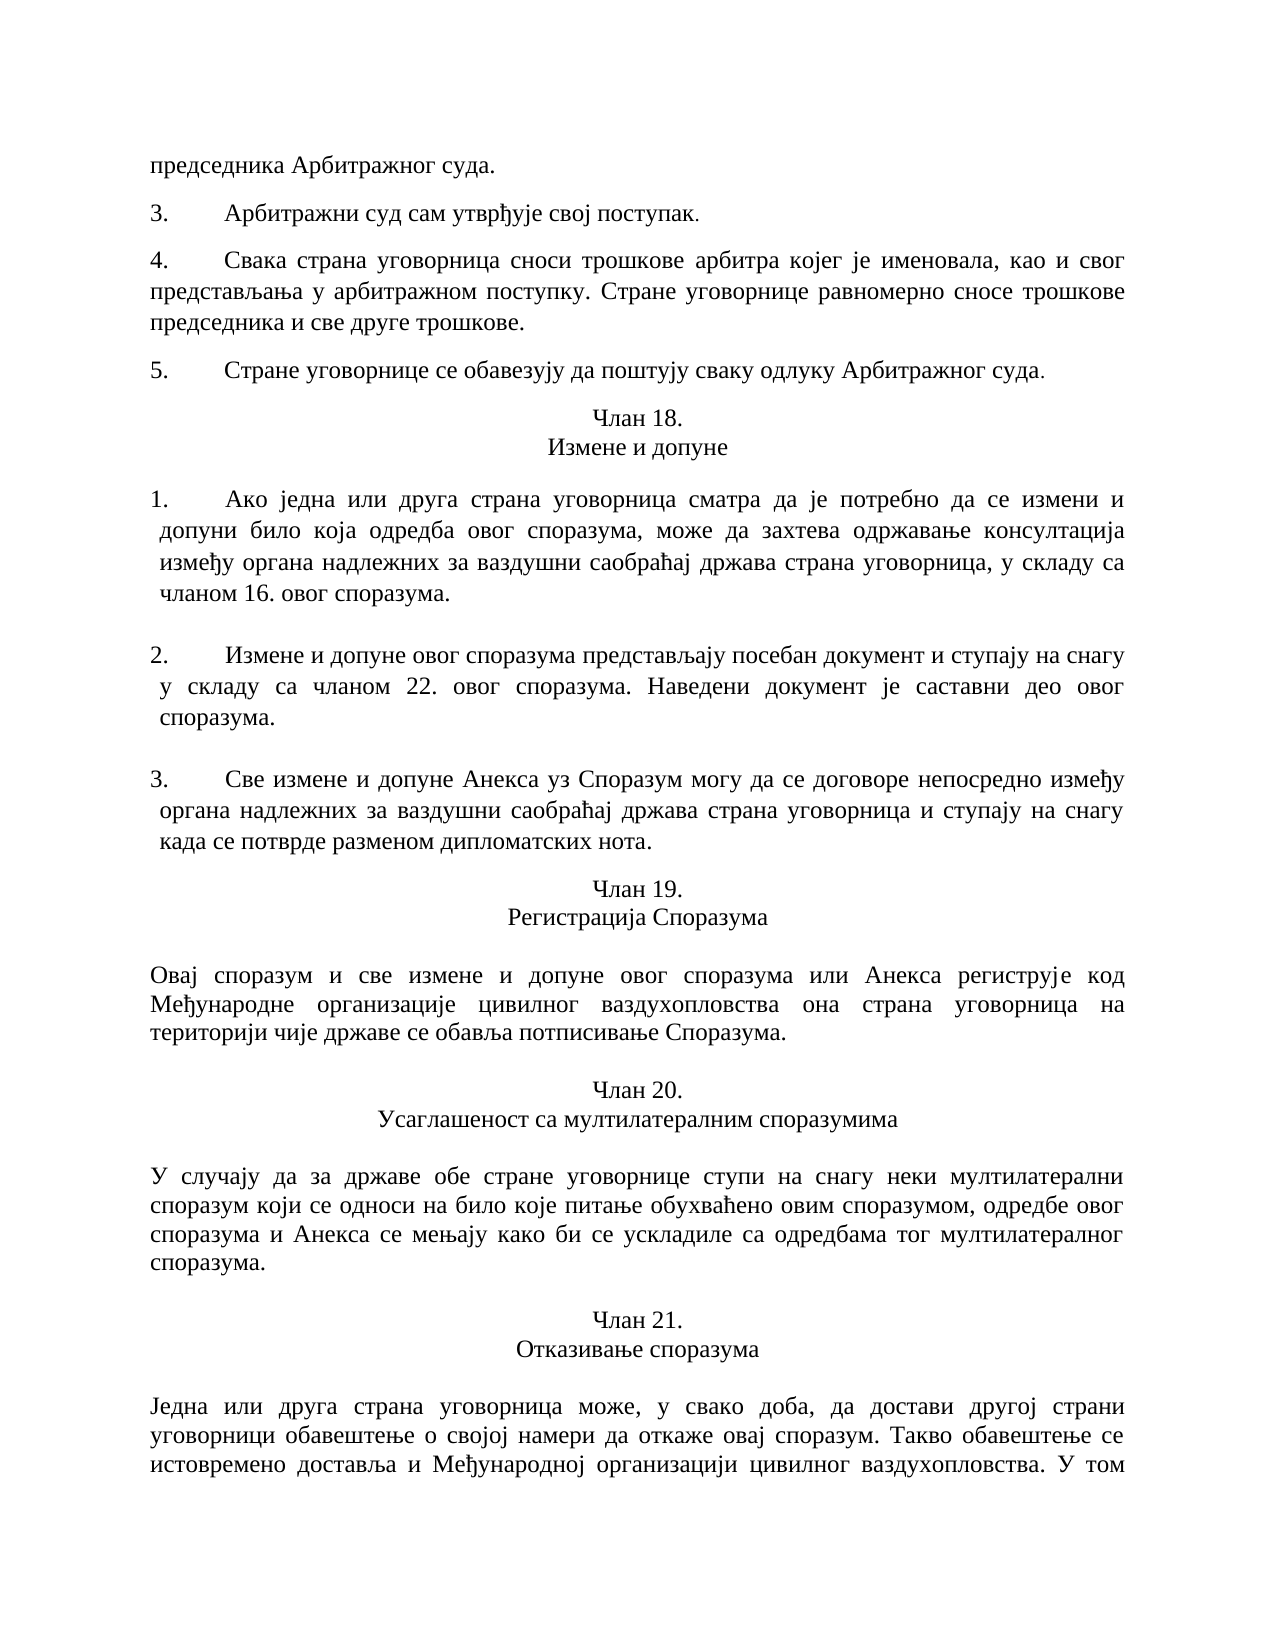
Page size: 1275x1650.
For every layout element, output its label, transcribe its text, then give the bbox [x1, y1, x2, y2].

text Овај споразум и све измене и допуне овог споразума или Анекса региструје код Међународне организације цивилног ваздухопловства она страна уговорница на територији чије државе се обавља потписивање Споразума. [150, 960, 1125, 1046]
text Члан 18. [150, 403, 1125, 432]
text У случају да за државе обе стране уговорнице ступи на снагу неки мултилатерални споразум који се односи на било које питање обухваћено овим споразумом, одредбе овог споразума и Анекса се мењају како би се ускладиле са одредбама тог мултилатералног споразума. [150, 1161, 1125, 1276]
list Измене и допуне овог споразума представљају посебан документ и ступају на снагу у складу са чланом 22. овог споразума. Наведени документ је саставни део овог споразума. [150, 640, 1125, 731]
list Ако једна или друга страна уговорница сматра да је потребно да се измени и допуни било која одредба овог споразума, може да захтева одржавање консултација између органа надлежних за ваздушни саобраћај држава страна уговорница, у складу са чланом 16. овог споразума. [150, 484, 1125, 606]
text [150, 1391, 1125, 1477]
text Регистрација Споразума [150, 902, 1125, 931]
list Стране уговорнице се обавезују да поштују сваку одлуку Арбитражног суда. [150, 355, 1125, 384]
list Арбитражни суд сам утврђује свој поступак. [150, 198, 1125, 226]
text Члан 19. [150, 874, 1125, 902]
text Измене и допуне [150, 432, 1125, 460]
list Свака страна уговорница сноси трошкове арбитра којег је именовала, као и свог представљања у арбитражном поступку. Стране уговорнице равномерно сносе трошкове председника и све друге трошкове. [150, 245, 1125, 336]
text Отказивање споразума [150, 1334, 1125, 1362]
list Све измене и допуне Анекса уз Споразум могу да се договоре непосредно између органа надлежних за ваздушни саобраћај држава страна уговорница и ступају на снагу када се потврде разменом дипломатских нота. [150, 764, 1125, 855]
text Члан 21. [150, 1305, 1125, 1334]
text Члан 20. [150, 1075, 1125, 1104]
text Усаглашеност са мултилатералним споразумима [150, 1104, 1125, 1132]
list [150, 150, 1125, 179]
